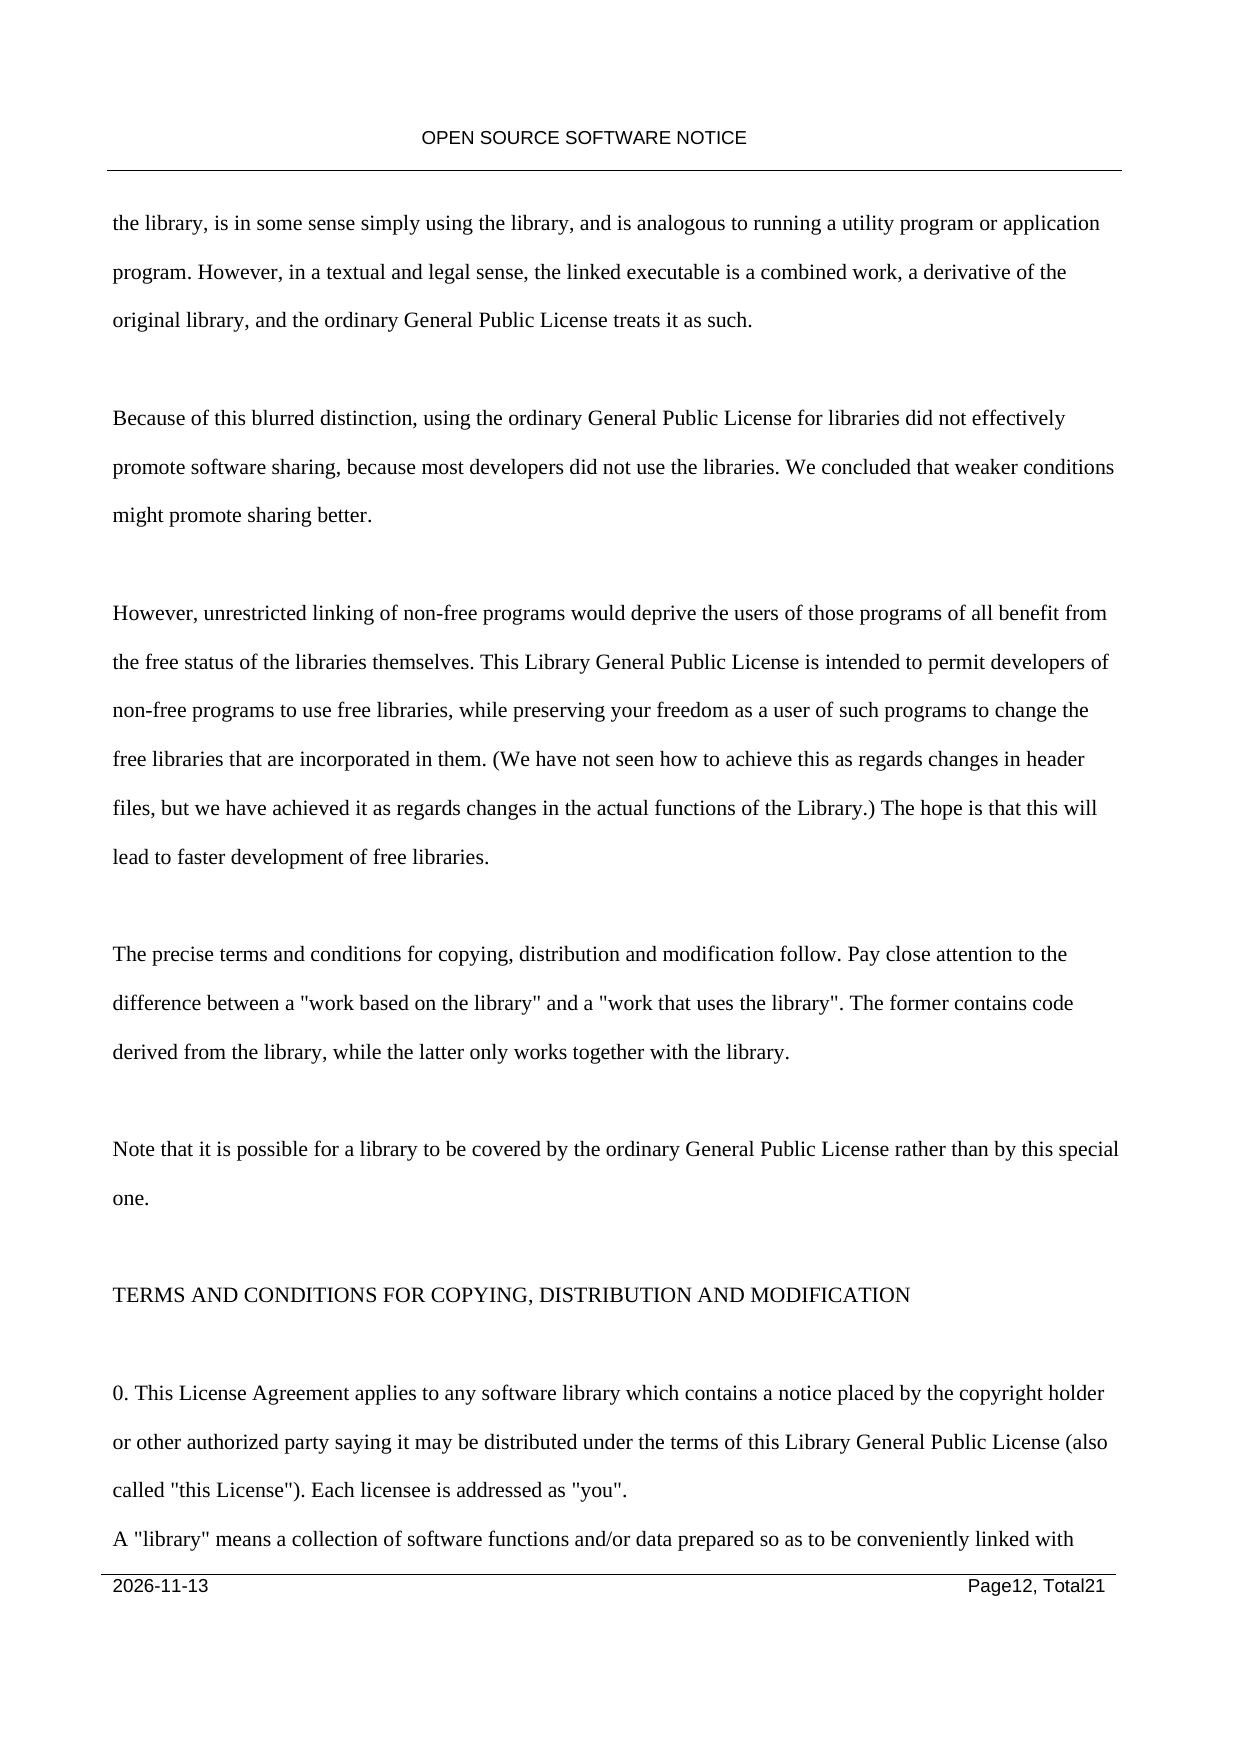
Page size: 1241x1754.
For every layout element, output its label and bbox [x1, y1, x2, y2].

text [112, 206, 1128, 1555]
